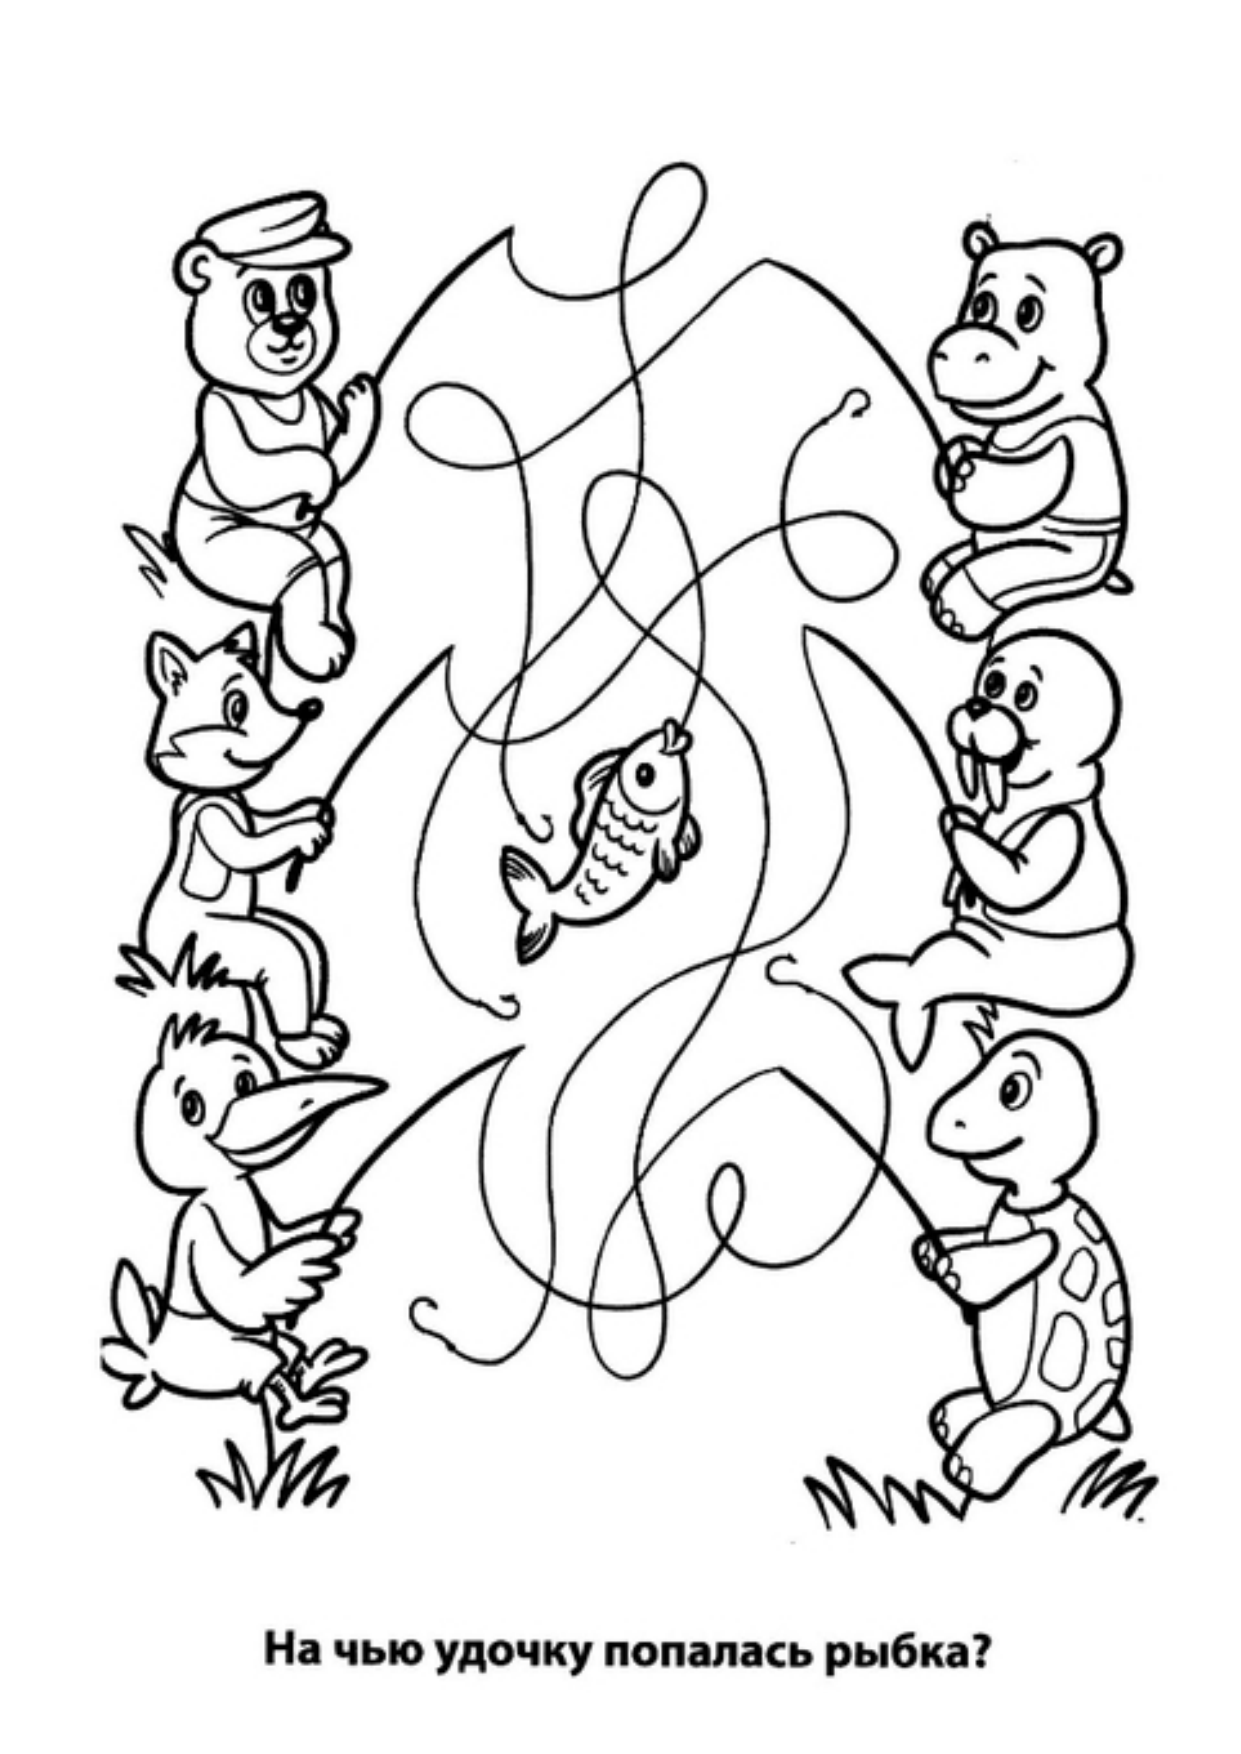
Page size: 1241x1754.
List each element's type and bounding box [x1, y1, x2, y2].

picture [78, 29, 1178, 1693]
